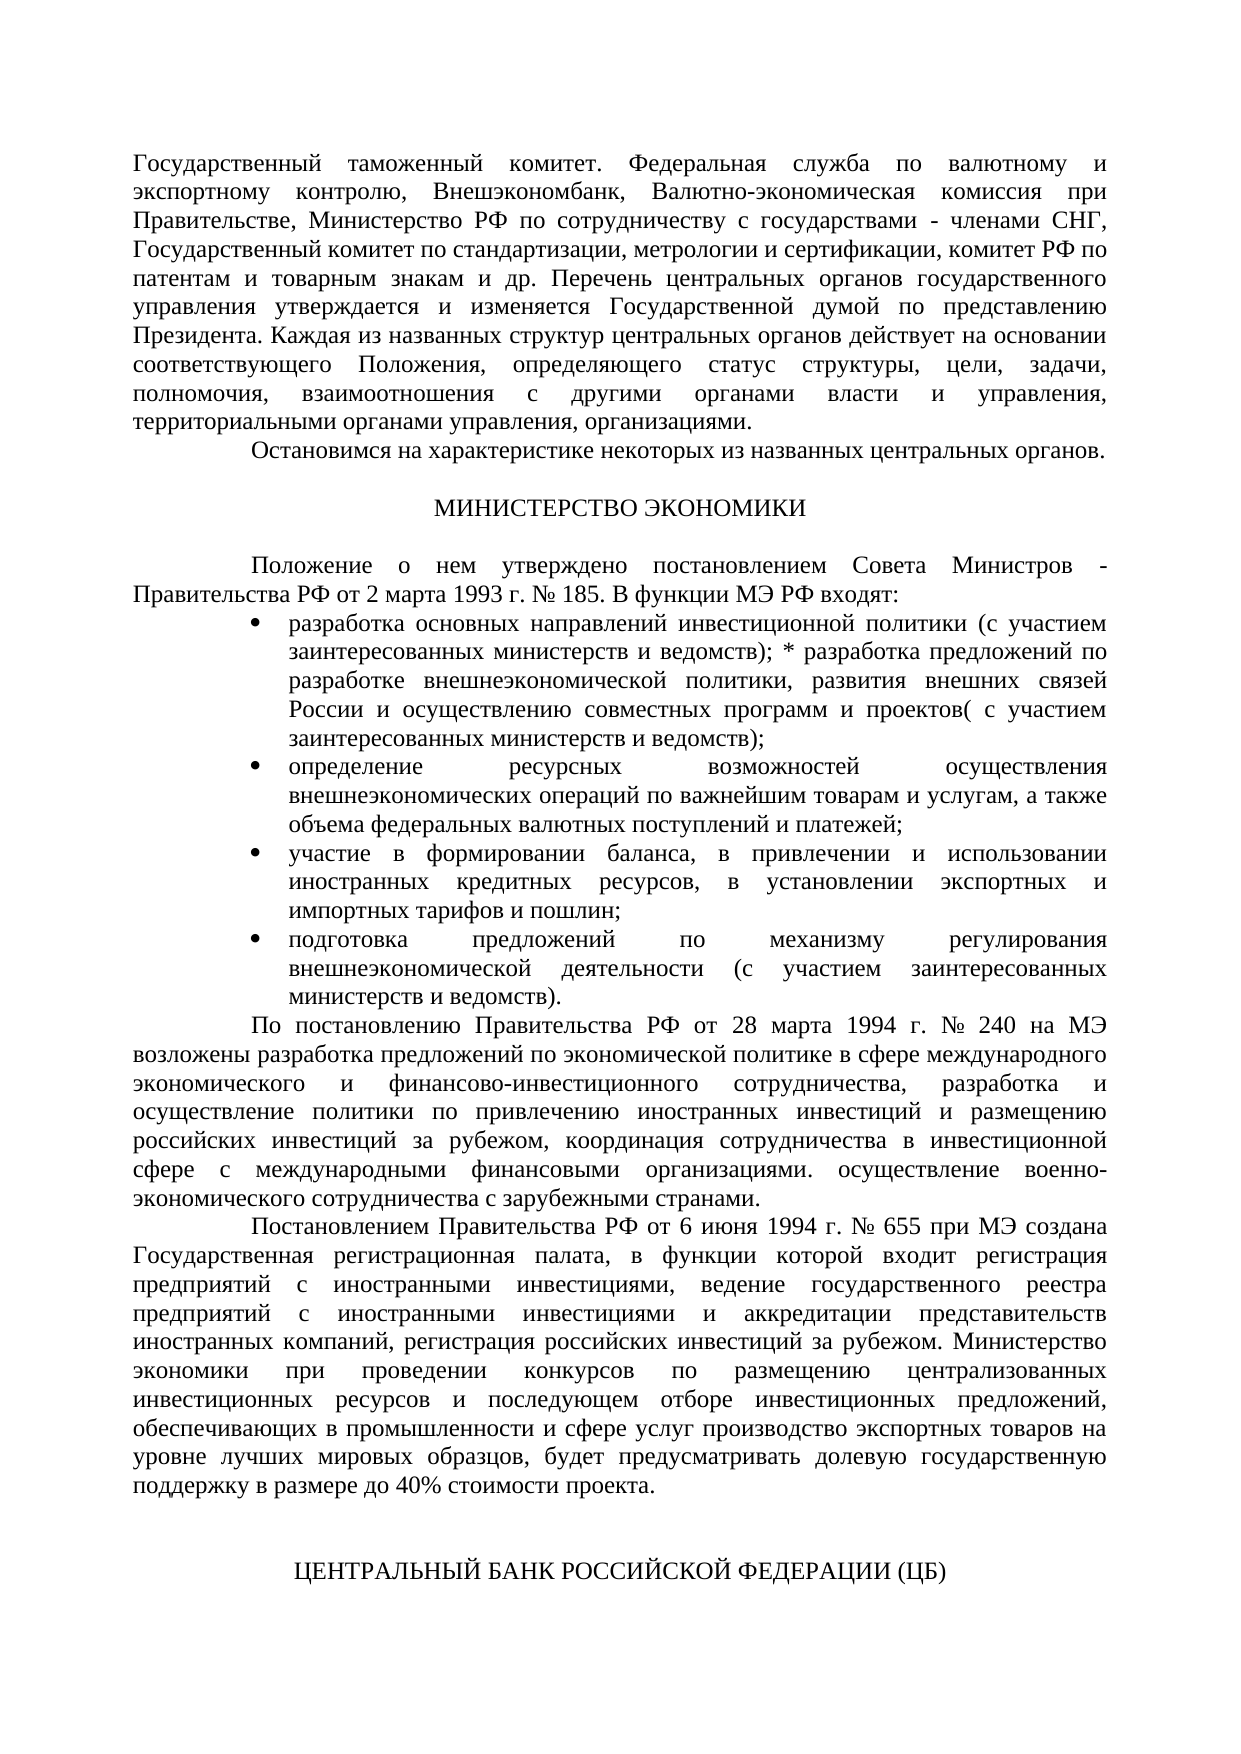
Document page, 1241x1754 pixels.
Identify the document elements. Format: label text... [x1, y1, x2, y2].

text МИНИСТЕРСТВО ЭКОНОМИКИ [133, 493, 1108, 521]
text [133, 148, 1108, 435]
text ЦЕНТРАЛЬНЫЙ БАНК РОССИЙСКОЙ ФЕДЕРАЦИИ (ЦБ) [133, 1556, 1108, 1585]
list определение ресурсных возможностей осуществления внешнеэкономических операций по важнейшим товарам и услугам, а также объема федеральных валютных поступлений и платежей; [251, 751, 1108, 838]
text Постановлением Правительства РФ от 6 июня 1994 г. № 655 при МЭ создана Государственная регистрационная палата, в функции которой входит регистрация предприятий с иностранными инвестициями, ведение государственного реестра предприятий с иностранными инвестициями и аккредитации представительств иностранных компаний, регистрация российских инвестиций за рубежом. Министерство экономики при проведении конкурсов по размещению централизованных инвестиционных ресурсов и последующем отборе инвестиционных предложений, обеспечивающих в промышленности и сфере услуг производство экспортных товаров на уровне лучших мировых образцов, будет предусматривать долевую государственную поддержку в размере до 40% стоимости проекта. [133, 1211, 1108, 1499]
text Остановимся на характеристике некоторых из названных центральных органов. [133, 435, 1108, 464]
list разработка основных направлений инвестиционной политики (с участием заинтересованных министерств и ведомств); * разработка предложений по разработке внешнеэкономической политики, развития внешних связей России и осуществлению совместных программ и проектов( с участием заинтересованных министерств и ведомств); [251, 608, 1108, 751]
text Положение о нем утверждено постановлением Совета Министров - Правительства РФ от 2 марта 1993 г. № 185. В функции МЭ РФ входят: [133, 550, 1108, 608]
list участие в формировании баланса, в привлечении и использовании иностранных кредитных ресурсов, в установлении экспортных и импортных тарифов и пошлин; [251, 838, 1108, 924]
list подготовка предложений по механизму регулирования внешнеэкономической деятельности (с участием заинтересованных министерств и ведомств). [251, 924, 1108, 1010]
text По постановлению Правительства РФ от 28 марта 1994 г. № 240 на МЭ возложены разработка предложений по экономической политике в сфере международного экономического и финансово-инвестиционного сотрудничества, разработка и осуществление политики по привлечению иностранных инвестиций и размещению российских инвестиций за рубежом, координация сотрудничества в инвестиционной сфере с международными финансовыми организациями. осуществление военно-экономического сотрудничества с зарубежными странами. [133, 1010, 1108, 1211]
